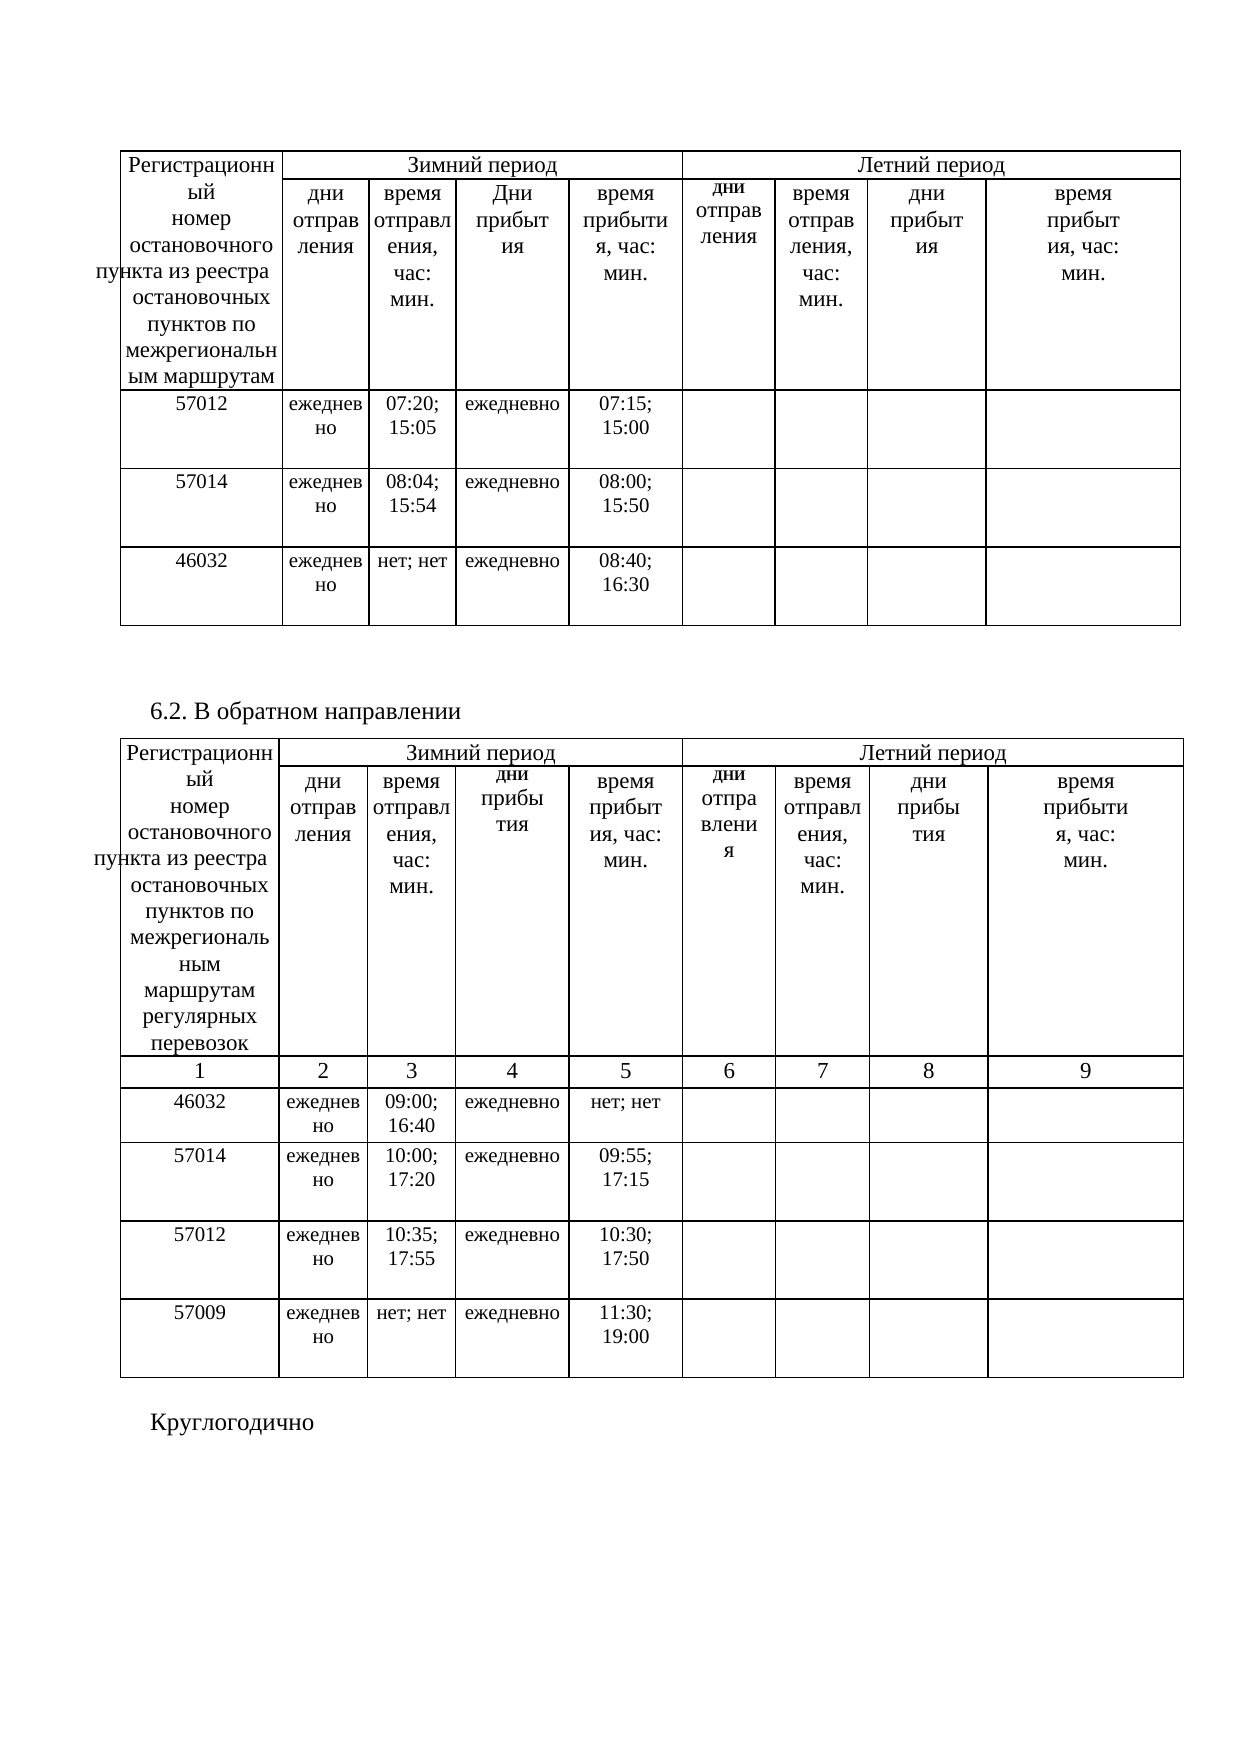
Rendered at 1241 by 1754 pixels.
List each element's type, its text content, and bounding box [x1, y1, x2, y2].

table_cell 08:40; 16:30 [570, 548, 682, 624]
table_cell 57014 [121, 1143, 278, 1220]
table_cell 11:30; 19:00 [570, 1300, 682, 1377]
table_cell 57014 [121, 469, 282, 546]
table_cell 46032 [121, 548, 282, 624]
table_cell ежедневно [457, 548, 568, 624]
table_cell ДНИ отпра влени я [683, 767, 775, 1055]
table_header Летний период [683, 152, 1180, 178]
table_header Летний период [683, 739, 1183, 765]
table_cell время прибыти я, час: мин. [570, 180, 682, 389]
table_cell 10:35; 17:55 [368, 1222, 455, 1298]
table_cell ежедневно [280, 1089, 367, 1141]
table_cell время прибыт ия, час: мин. [570, 767, 682, 1055]
table_cell ДНИ отправ ления [683, 180, 774, 389]
table_cell дни отправ ления [283, 180, 368, 389]
table_cell время отправл ения, час: мин. [368, 767, 455, 1055]
table_cell [870, 1089, 987, 1141]
table_cell ежедневно [283, 469, 368, 546]
table_cell дни прибыт ия [868, 180, 985, 389]
table_cell нет; нет [370, 548, 455, 624]
table_cell дни отправ ления [280, 767, 367, 1055]
table_cell [870, 1222, 987, 1298]
table_cell [683, 469, 774, 546]
table_cell 08:00; 15:50 [570, 469, 682, 546]
table_cell нет; нет [570, 1089, 682, 1141]
table_cell 3 [368, 1057, 455, 1087]
table_cell 6 [683, 1057, 775, 1087]
table_cell дни прибы тия [870, 767, 987, 1055]
table_cell ежедневно [283, 391, 368, 468]
table_cell 9 [989, 1057, 1183, 1087]
table_cell ежедневно [457, 391, 568, 468]
table_cell ежедневно [456, 1300, 568, 1377]
table_cell 8 [870, 1057, 987, 1087]
table_header Зимний период [280, 739, 682, 765]
table_cell Дни прибыт ия [457, 180, 568, 389]
table_cell [683, 1089, 775, 1141]
table_cell [989, 1143, 1183, 1220]
table_cell ежедневно [456, 1222, 568, 1298]
table_cell время отправ ления, час: мин. [776, 180, 867, 389]
table_cell время прибыт ия, час: мин. [987, 180, 1180, 389]
table_cell ежедневно [457, 469, 568, 546]
table_cell [987, 469, 1180, 546]
table_cell 07:20; 15:05 [370, 391, 455, 468]
table_cell время отправл ения, час: мин. [776, 767, 869, 1055]
table_header Зимний период [283, 152, 682, 178]
table_cell [987, 548, 1180, 624]
table_cell [776, 1089, 869, 1141]
table_cell [776, 469, 867, 546]
table_cell ежедневно [456, 1089, 568, 1141]
table_cell 08:04; 15:54 [370, 469, 455, 546]
table_cell [868, 548, 985, 624]
table_cell ежедневно [283, 548, 368, 624]
table_cell 1 [121, 1057, 278, 1087]
table_cell 09:00; 16:40 [368, 1089, 455, 1141]
table_cell [776, 1143, 869, 1220]
table_cell ежедневно [280, 1300, 367, 1377]
table_cell 07:15; 15:00 [570, 391, 682, 468]
table_cell 57012 [121, 391, 282, 468]
table_cell 2 [280, 1057, 367, 1087]
table_cell [868, 391, 985, 468]
table_cell [683, 1143, 775, 1220]
table_cell 10:30; 17:50 [570, 1222, 682, 1298]
table_cell 09:55; 17:15 [570, 1143, 682, 1220]
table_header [121, 152, 282, 389]
table_cell [989, 1089, 1183, 1141]
table_cell 10:00; 17:20 [368, 1143, 455, 1220]
table_cell [989, 1222, 1183, 1298]
table_cell [776, 1300, 869, 1377]
table_cell [776, 548, 867, 624]
table_cell [683, 1222, 775, 1298]
table_cell 46032 [121, 1089, 278, 1141]
table_cell 5 [570, 1057, 682, 1087]
table_cell ежедневно [456, 1143, 568, 1220]
table_cell [987, 391, 1180, 468]
table_cell [989, 1300, 1183, 1377]
table_cell время прибыти я, час: мин. [989, 767, 1183, 1055]
table_cell ДНИ прибы тия [456, 767, 568, 1055]
table_cell [683, 1300, 775, 1377]
table_cell ежедневно [280, 1143, 367, 1220]
table_cell [776, 1222, 869, 1298]
table_cell 57012 [121, 1222, 278, 1298]
table_cell время отправл ения, час: мин. [370, 180, 455, 389]
table_cell [870, 1143, 987, 1220]
text Круглогодично [150, 1407, 1090, 1436]
text 6.2. В обратном направлении [150, 696, 1090, 725]
table_cell 7 [776, 1057, 869, 1087]
table_cell 4 [456, 1057, 568, 1087]
table_cell [683, 391, 774, 468]
table_cell [776, 391, 867, 468]
table_header Регистрационный номер остановочного пункта из реестра остановочных пунктов по межрегиональным маршрутам регулярных перевозок [121, 739, 278, 1055]
table_cell [870, 1300, 987, 1377]
table_cell [868, 469, 985, 546]
table_cell ежедневно [280, 1222, 367, 1298]
table_cell нет; нет [368, 1300, 455, 1377]
table_cell [683, 548, 774, 624]
table_cell 57009 [121, 1300, 278, 1377]
